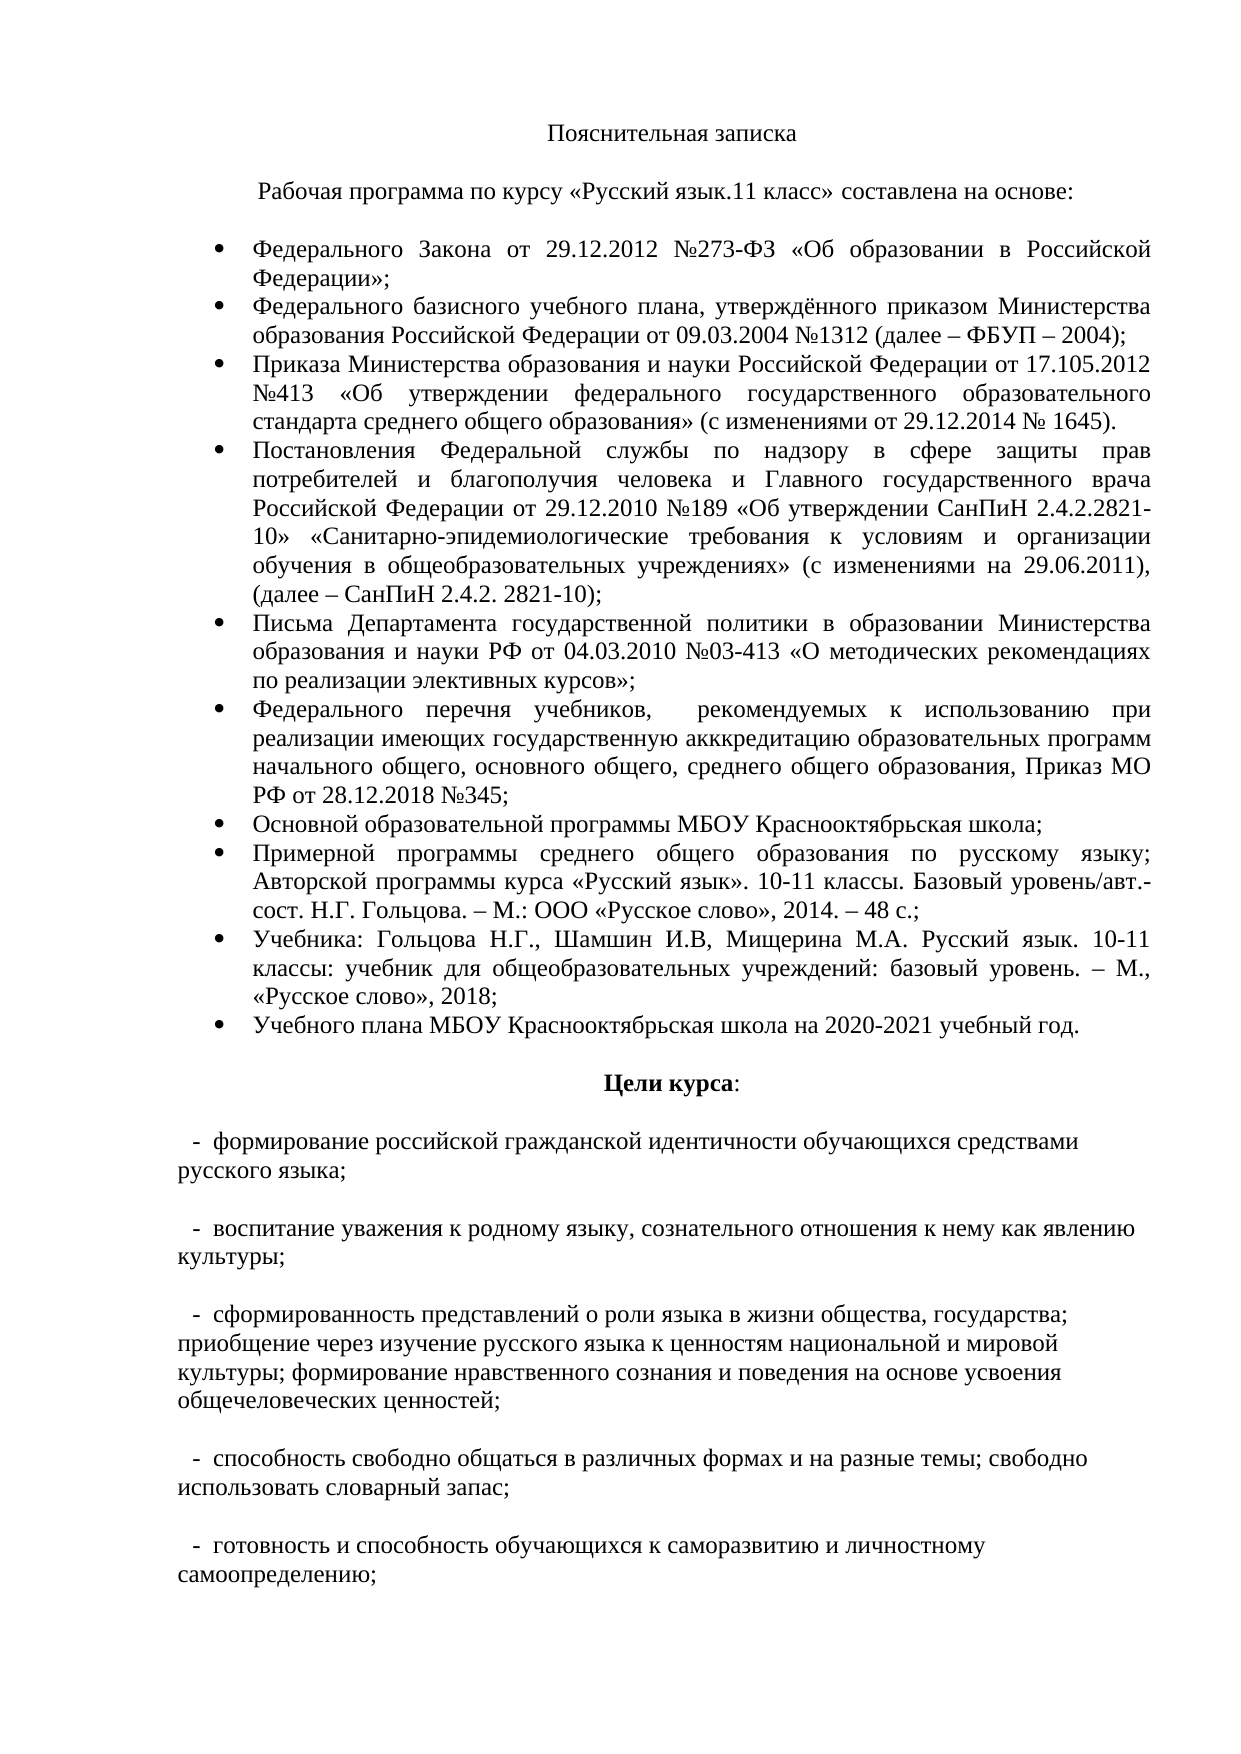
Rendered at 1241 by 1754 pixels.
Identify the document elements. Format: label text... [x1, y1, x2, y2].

list Федерального базисного учебного плана, утверждённого приказом Министерства образования Российской Федерации от 09.03.2004 №1312 (далее – ФБУП – 2004); [215, 291, 1152, 349]
list Примерной программы среднего общего образования по русскому языку; Авторской программы курса «Русский язык». 10-11 классы. Базовый уровень/авт.-сост. Н.Г. Гольцова. – М.: ООО «Русское слово», 2014. – 48 с.; [215, 838, 1152, 924]
list Основной образовательной программы МБОУ Краснооктябрьская школа; [215, 809, 1152, 838]
list Федерального Закона от 29.12.2012 №273-ФЗ «Об образовании в Российской Федерации»; [215, 234, 1152, 291]
text - готовность и способность обучающихся к саморазвитию и личностному самоопределению; [177, 1530, 1152, 1588]
text - воспитание уважения к родному языку, сознательного отношения к нему как явлению культуры; [177, 1213, 1152, 1270]
list Учебника: Гольцова Н.Г., Шамшин И.В, Мищерина М.А. Русский язык. 10-11 классы: учебник для общеобразовательных учреждений: базовый уровень. – М., «Русское слово», 2018; [215, 924, 1152, 1010]
text Пояснительная записка [177, 118, 1152, 147]
list Приказа Министерства образования и науки Российской Федерации от 17.105.2012 №413 «Об утверждении федерального государственного образовательного стандарта среднего общего образования» (с изменениями от 29.12.2014 № 1645). [215, 349, 1152, 435]
list Постановления Федеральной службы по надзору в сфере защиты прав потребителей и благополучия человека и Главного государственного врача Российской Федерации от 29.12.2010 №189 «Об утверждении СанПиН 2.4.2.2821-10» «Санитарно-эпидемиологические требования к условиям и организации обучения в общеобразовательных учреждениях» (с изменениями на 29.06.2011),(далее – СанПиН 2.4.2. 2821-10); [215, 435, 1152, 608]
text - формирование российской гражданской идентичности обучающихся средствами русского языка; [177, 1126, 1152, 1183]
text - сформированность представлений о роли языка в жизни общества, государства; приобщение через изучение русского языка к ценностям национальной и мировой культуры; формирование нравственного сознания и поведения на основе усвоения общечеловеческих ценностей; [177, 1299, 1152, 1414]
list Письма Департамента государственной политики в образовании Министерства образования и науки РФ от 04.03.2010 №03-413 «О методических рекомендациях по реализации элективных курсов»; [215, 608, 1152, 694]
text - способность свободно общаться в различных формах и на разные темы; свободно использовать словарный запас; [177, 1443, 1152, 1501]
text Цели курса: [177, 1068, 1152, 1097]
list Федерального перечня учебников, рекомендуемых к использованию при реализации имеющих государственную акккредитацию образовательных программ начального общего, основного общего, среднего общего образования, Приказ МО РФ от 28.12.2018 №345; [215, 694, 1152, 809]
list Учебного плана МБОУ Краснооктябрьская школа на 2020-2021 учебный год. [215, 1010, 1152, 1039]
text Рабочая программа по курсу «Русский язык.11 класс» составлена на основе: [177, 176, 1152, 205]
